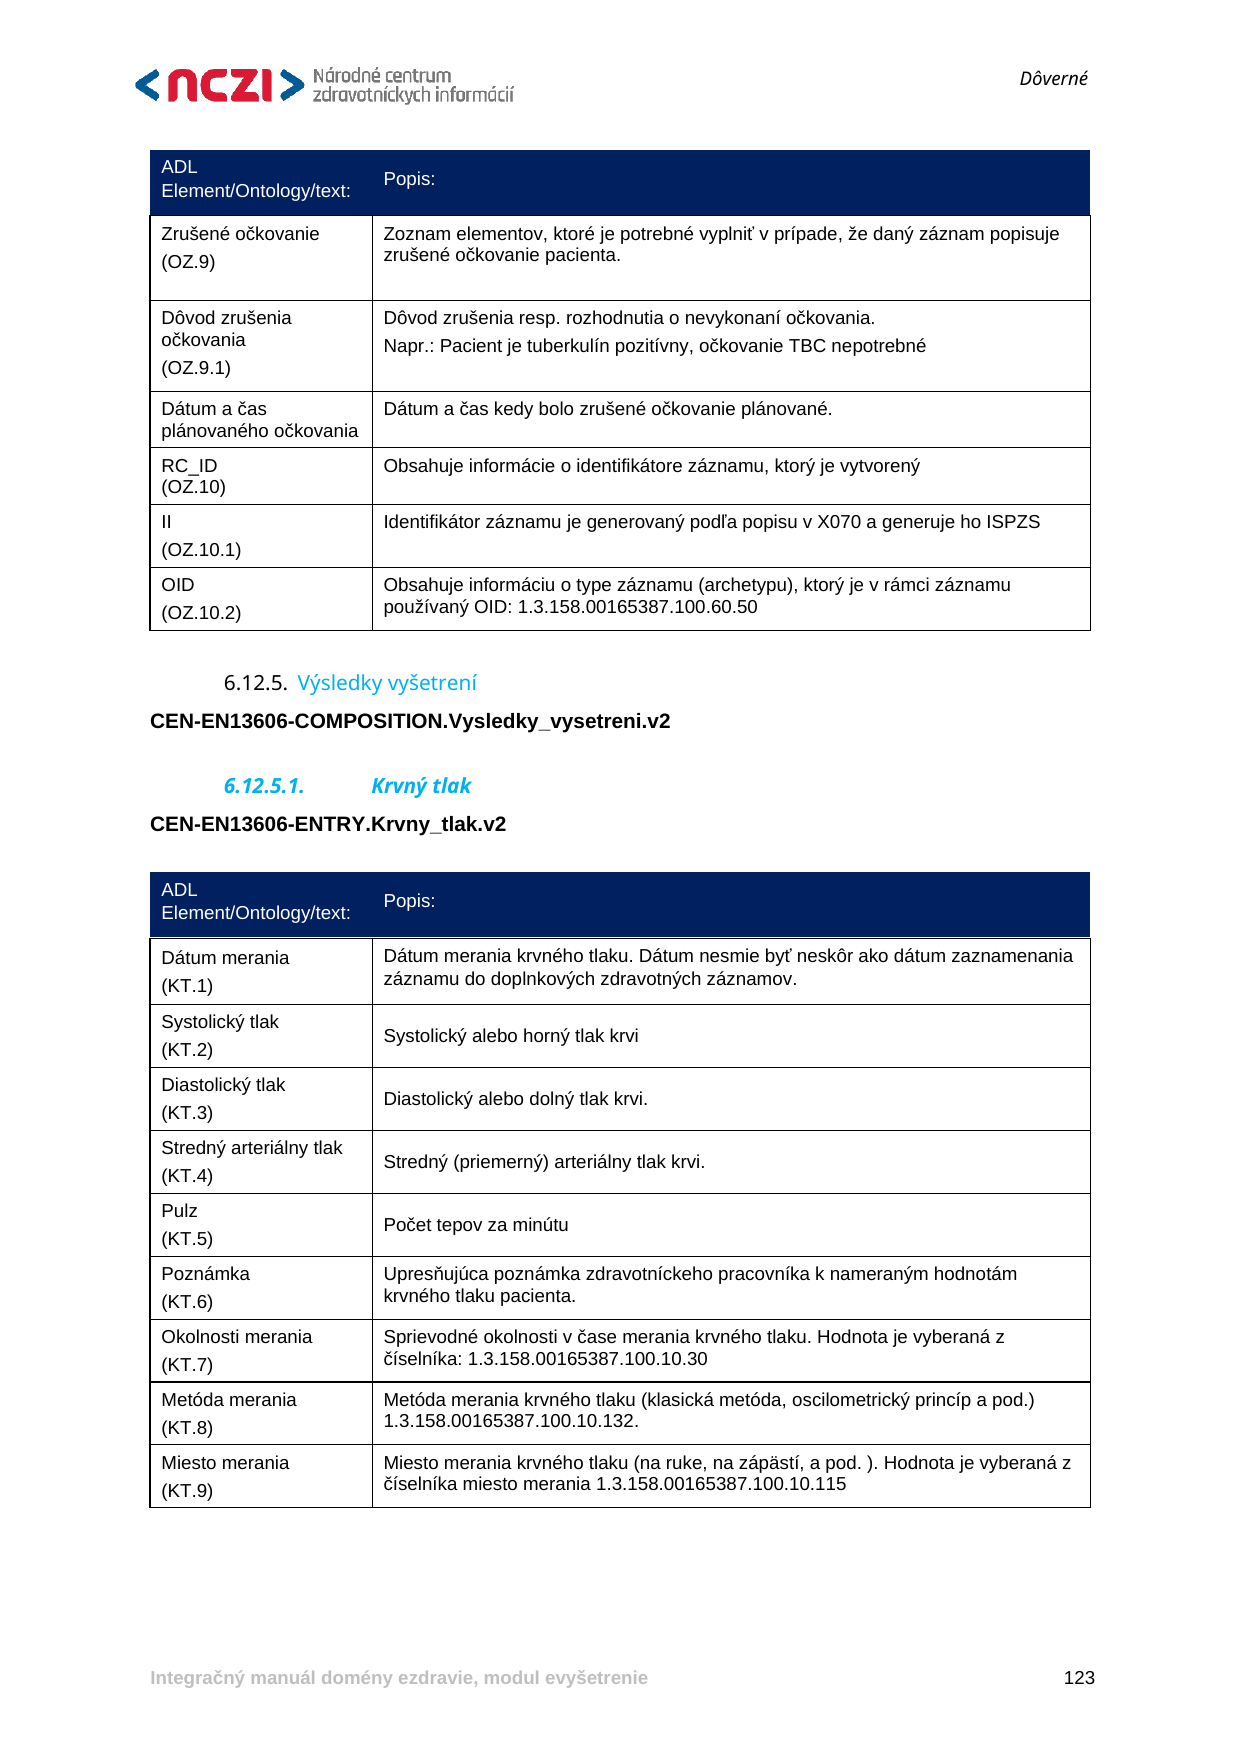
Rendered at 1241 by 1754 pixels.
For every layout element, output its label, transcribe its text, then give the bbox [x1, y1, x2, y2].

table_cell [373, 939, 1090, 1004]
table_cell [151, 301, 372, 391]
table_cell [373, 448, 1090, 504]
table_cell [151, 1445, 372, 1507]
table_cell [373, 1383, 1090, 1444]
text CEN-EN13606-ENTRY.Krvny_tlak.v2 [150, 812, 1090, 836]
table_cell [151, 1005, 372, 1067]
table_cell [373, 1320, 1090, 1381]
picture [123, 53, 526, 118]
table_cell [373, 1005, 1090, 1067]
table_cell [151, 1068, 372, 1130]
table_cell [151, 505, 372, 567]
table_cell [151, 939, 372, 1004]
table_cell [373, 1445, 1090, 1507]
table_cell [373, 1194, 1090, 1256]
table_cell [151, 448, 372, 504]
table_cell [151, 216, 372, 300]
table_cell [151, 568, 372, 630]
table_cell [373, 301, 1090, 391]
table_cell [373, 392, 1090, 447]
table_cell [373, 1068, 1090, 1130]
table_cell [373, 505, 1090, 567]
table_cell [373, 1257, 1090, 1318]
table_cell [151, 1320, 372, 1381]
text CEN-EN13606-COMPOSITION.Vysledky_vysetreni.v2 [150, 709, 1090, 733]
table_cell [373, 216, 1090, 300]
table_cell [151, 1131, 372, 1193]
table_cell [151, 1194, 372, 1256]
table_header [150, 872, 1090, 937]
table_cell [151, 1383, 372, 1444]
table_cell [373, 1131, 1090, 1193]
subtitle Krvný tlak [224, 771, 1090, 799]
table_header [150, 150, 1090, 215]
subtitle Výsledky vyšetrení [224, 668, 1090, 697]
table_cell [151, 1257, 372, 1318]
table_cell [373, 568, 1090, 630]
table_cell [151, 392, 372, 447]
